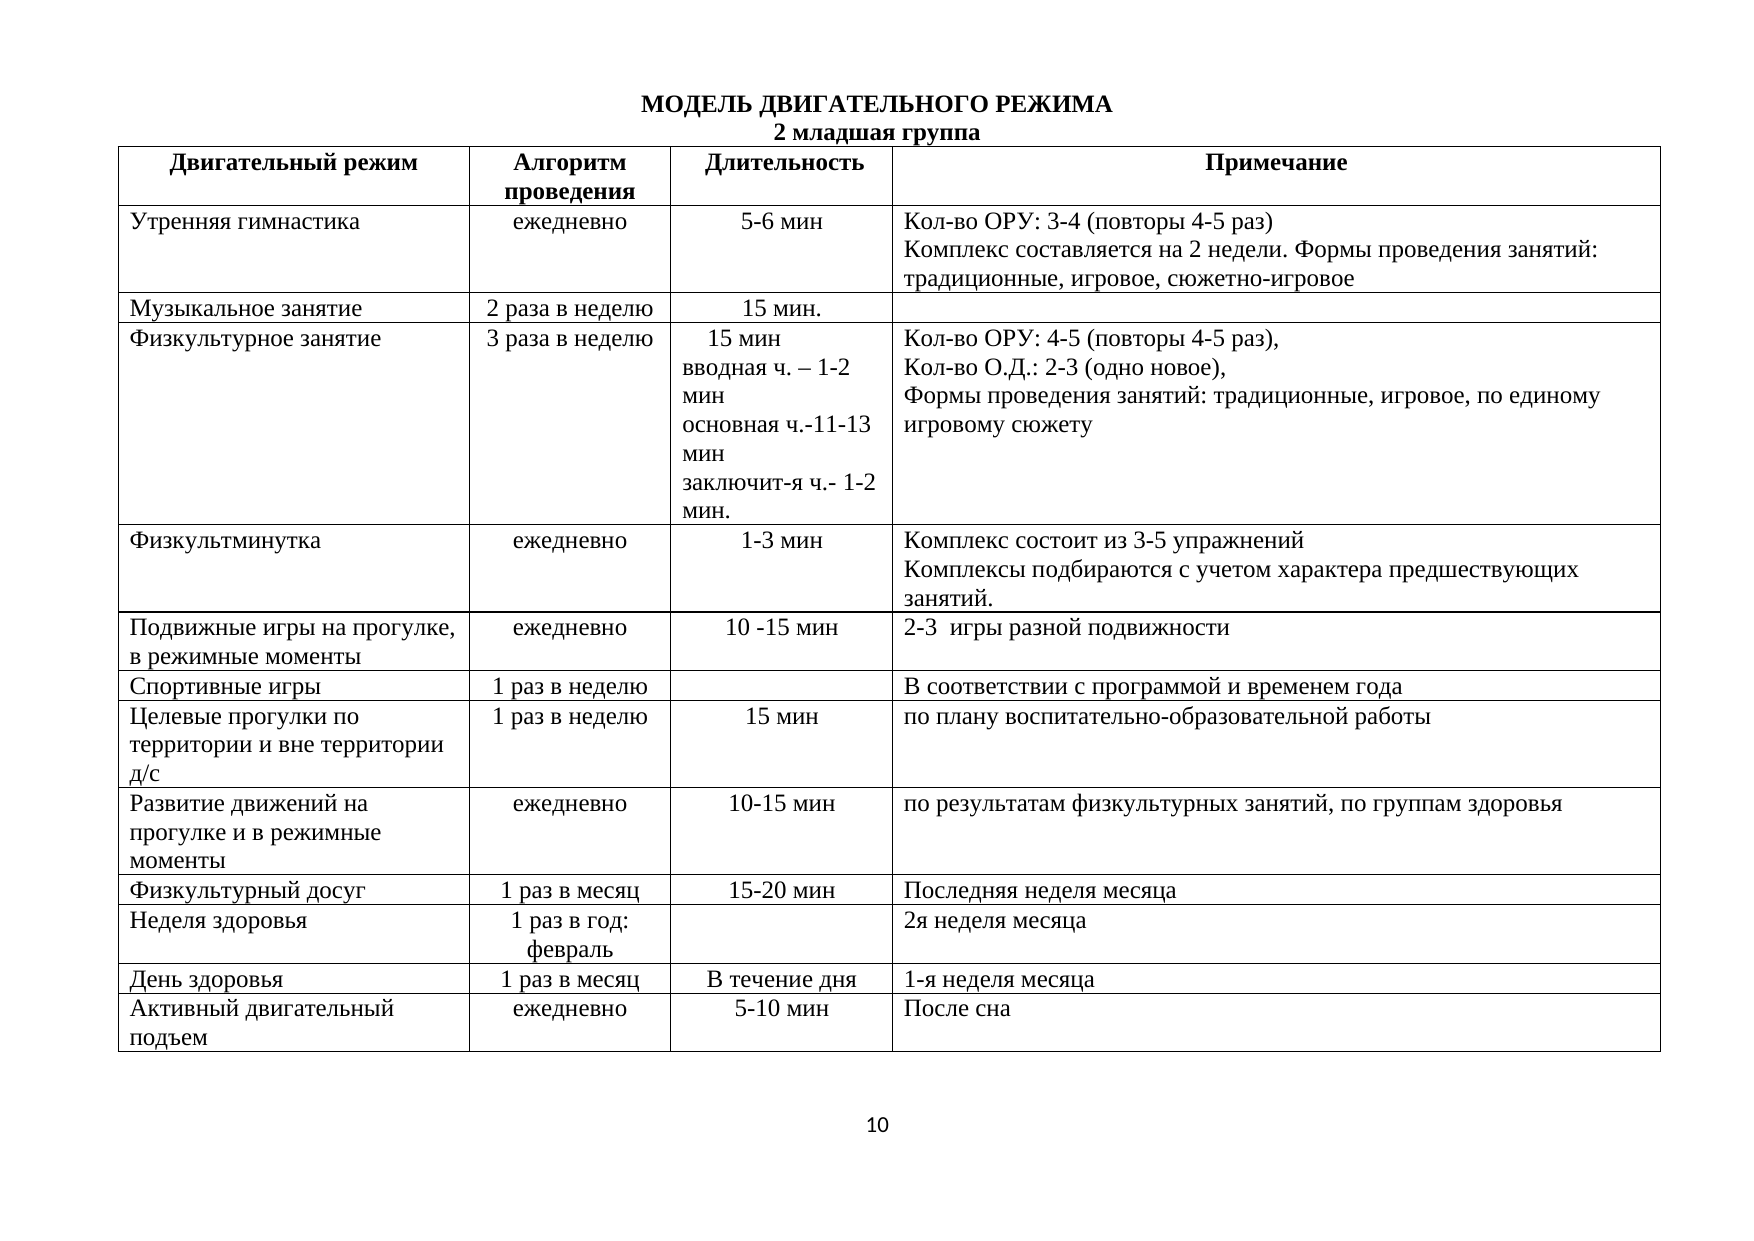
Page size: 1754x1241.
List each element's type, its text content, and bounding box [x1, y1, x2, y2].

table_cell 1 раз в год: февраль [470, 905, 670, 963]
table_cell ежедневно [470, 788, 670, 874]
table_cell Целевые прогулки по территории и вне территории д/с [119, 701, 469, 787]
table_cell 1-3 мин [671, 525, 892, 611]
table_cell 3 раза в неделю [470, 323, 670, 524]
table_cell Комплекс состоит из 3-5 упражнений Комплексы подбираются с учетом характера предшествующих занятий. [893, 525, 1660, 611]
text МОДЕЛЬ ДВИГАТЕЛЬНОГО РЕЖИМА [118, 89, 1636, 117]
table_header Двигательный режим [119, 147, 469, 205]
table_cell В соответствии с программой и временем года [893, 671, 1660, 700]
table_cell 15 мин вводная ч. – 1-2 мин основная ч.-11-13 мин заключит-я ч.- 1-2 мин. [671, 323, 892, 524]
text 2 младшая группа [118, 117, 1636, 146]
table_cell по плану воспитательно-образовательной работы [893, 701, 1660, 787]
table_header Длительность [671, 147, 892, 205]
table_cell Музыкальное занятие [119, 293, 469, 322]
table_cell 10 -15 мин [671, 613, 892, 670]
table_cell Развитие движений на прогулке и в режимные моменты [119, 788, 469, 874]
table_cell Активный двигательный подъем [119, 994, 469, 1051]
table_cell Неделя здоровья [119, 905, 469, 963]
table_header Примечание [893, 147, 1660, 205]
table_cell Кол-во ОРУ: 3-4 (повторы 4-5 раз) Комплекс составляется на 2 недели. Формы проведения занятий: традиционные, игровое, сюжетно-игровое [893, 206, 1660, 292]
table_cell 2-3 игры разной подвижности [893, 613, 1660, 670]
table_cell Физкультурное занятие [119, 323, 469, 524]
table_cell 10-15 мин [671, 788, 892, 874]
table_cell 1 раз в неделю [470, 671, 670, 700]
table_cell 2 раза в неделю [470, 293, 670, 322]
table_cell Физкультминутка [119, 525, 469, 611]
table_cell 1 раз в неделю [470, 701, 670, 787]
table_cell 2я неделя месяца [893, 905, 1660, 963]
table_cell 1-я неделя месяца [893, 964, 1660, 992]
table_cell [671, 905, 892, 963]
table_cell После сна [893, 994, 1660, 1051]
table_cell Кол-во ОРУ: 4-5 (повторы 4-5 раз), Кол-во О.Д.: 2-3 (одно новое), Формы проведения занятий: традиционные, игровое, по единому игровому сюжету [893, 323, 1660, 524]
table_cell [893, 293, 1660, 322]
table_cell 15 мин. [671, 293, 892, 322]
table_cell 5-10 мин [671, 994, 892, 1051]
table_cell ежедневно [470, 525, 670, 611]
table_cell 1 раз в месяц [470, 875, 670, 904]
table_cell [671, 671, 892, 700]
table_cell 15 мин [671, 701, 892, 787]
table_cell 15-20 мин [671, 875, 892, 904]
table_cell Подвижные игры на прогулке, в режимные моменты [119, 613, 469, 670]
table_cell В течение дня [671, 964, 892, 992]
table_cell ежедневно [470, 994, 670, 1051]
table_cell Последняя неделя месяца [893, 875, 1660, 904]
table_cell 5-6 мин [671, 206, 892, 292]
table_header Алгоритм проведения [470, 147, 670, 205]
table_cell Физкультурный досуг [119, 875, 469, 904]
table_cell Утренняя гимнастика [119, 206, 469, 292]
table_cell 1 раз в месяц [470, 964, 670, 992]
table_cell ежедневно [470, 613, 670, 670]
table_cell Спортивные игры [119, 671, 469, 700]
table_cell по результатам физкультурных занятий, по группам здоровья [893, 788, 1660, 874]
table_cell День здоровья [119, 964, 469, 992]
table_cell ежедневно [470, 206, 670, 292]
